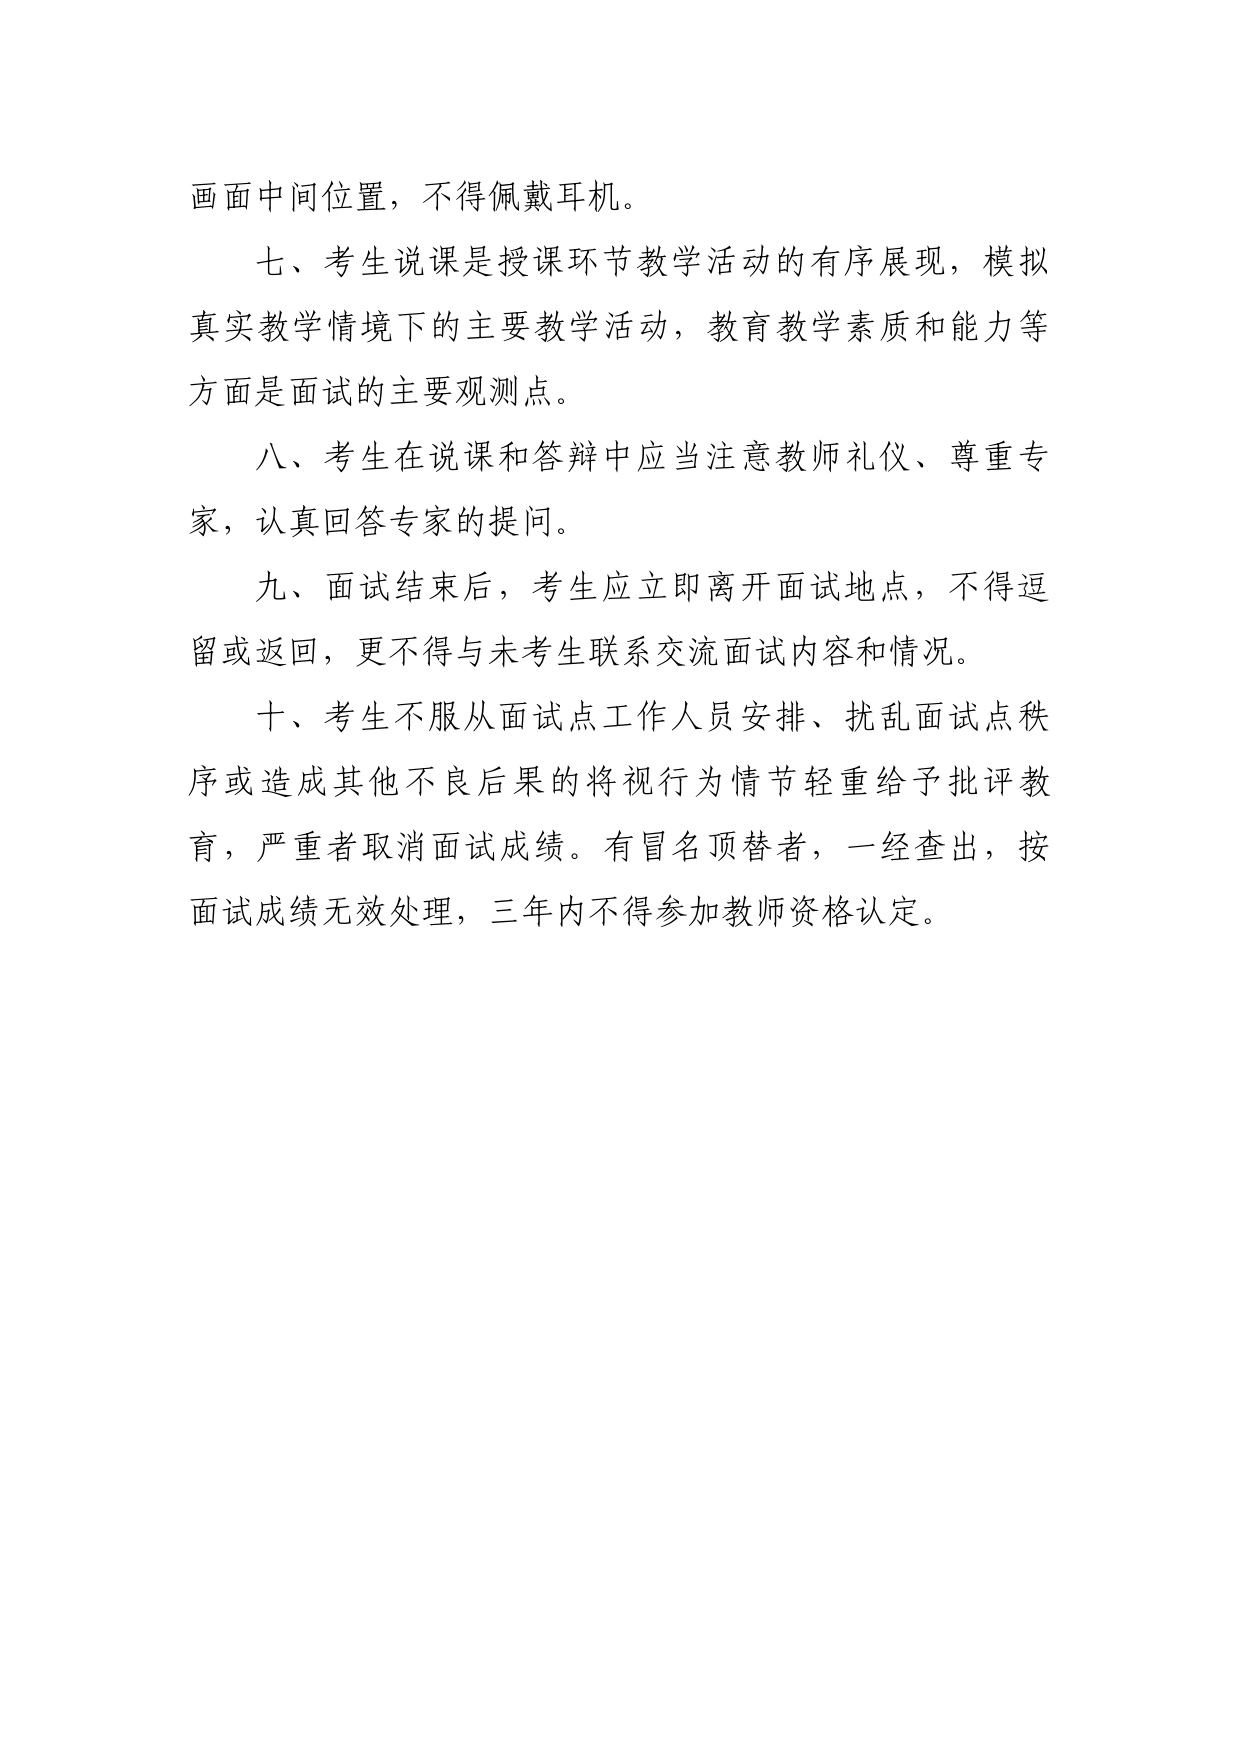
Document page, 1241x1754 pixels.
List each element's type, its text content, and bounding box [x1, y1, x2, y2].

text 十、考生不服从面试点工作人员安排、扰乱面试点秩序或造成其他不良后果的将视行为情节轻重给予批评教育，严重者取消面试成绩。有冒名顶替者，一经查出，按面试成绩无效处理，三年内不得参加教师资格认定。 [187, 682, 1053, 942]
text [187, 162, 1053, 227]
text 七、考生说课是授课环节教学活动的有序展现，模拟真实教学情境下的主要教学活动，教育教学素质和能力等方面是面试的主要观测点。 [187, 227, 1053, 422]
text 八、考生在说课和答辩中应当注意教师礼仪、尊重专家，认真回答专家的提问。 [187, 422, 1053, 552]
text 九、面试结束后，考生应立即离开面试地点，不得逗留或返回，更不得与未考生联系交流面试内容和情况。 [187, 552, 1053, 682]
